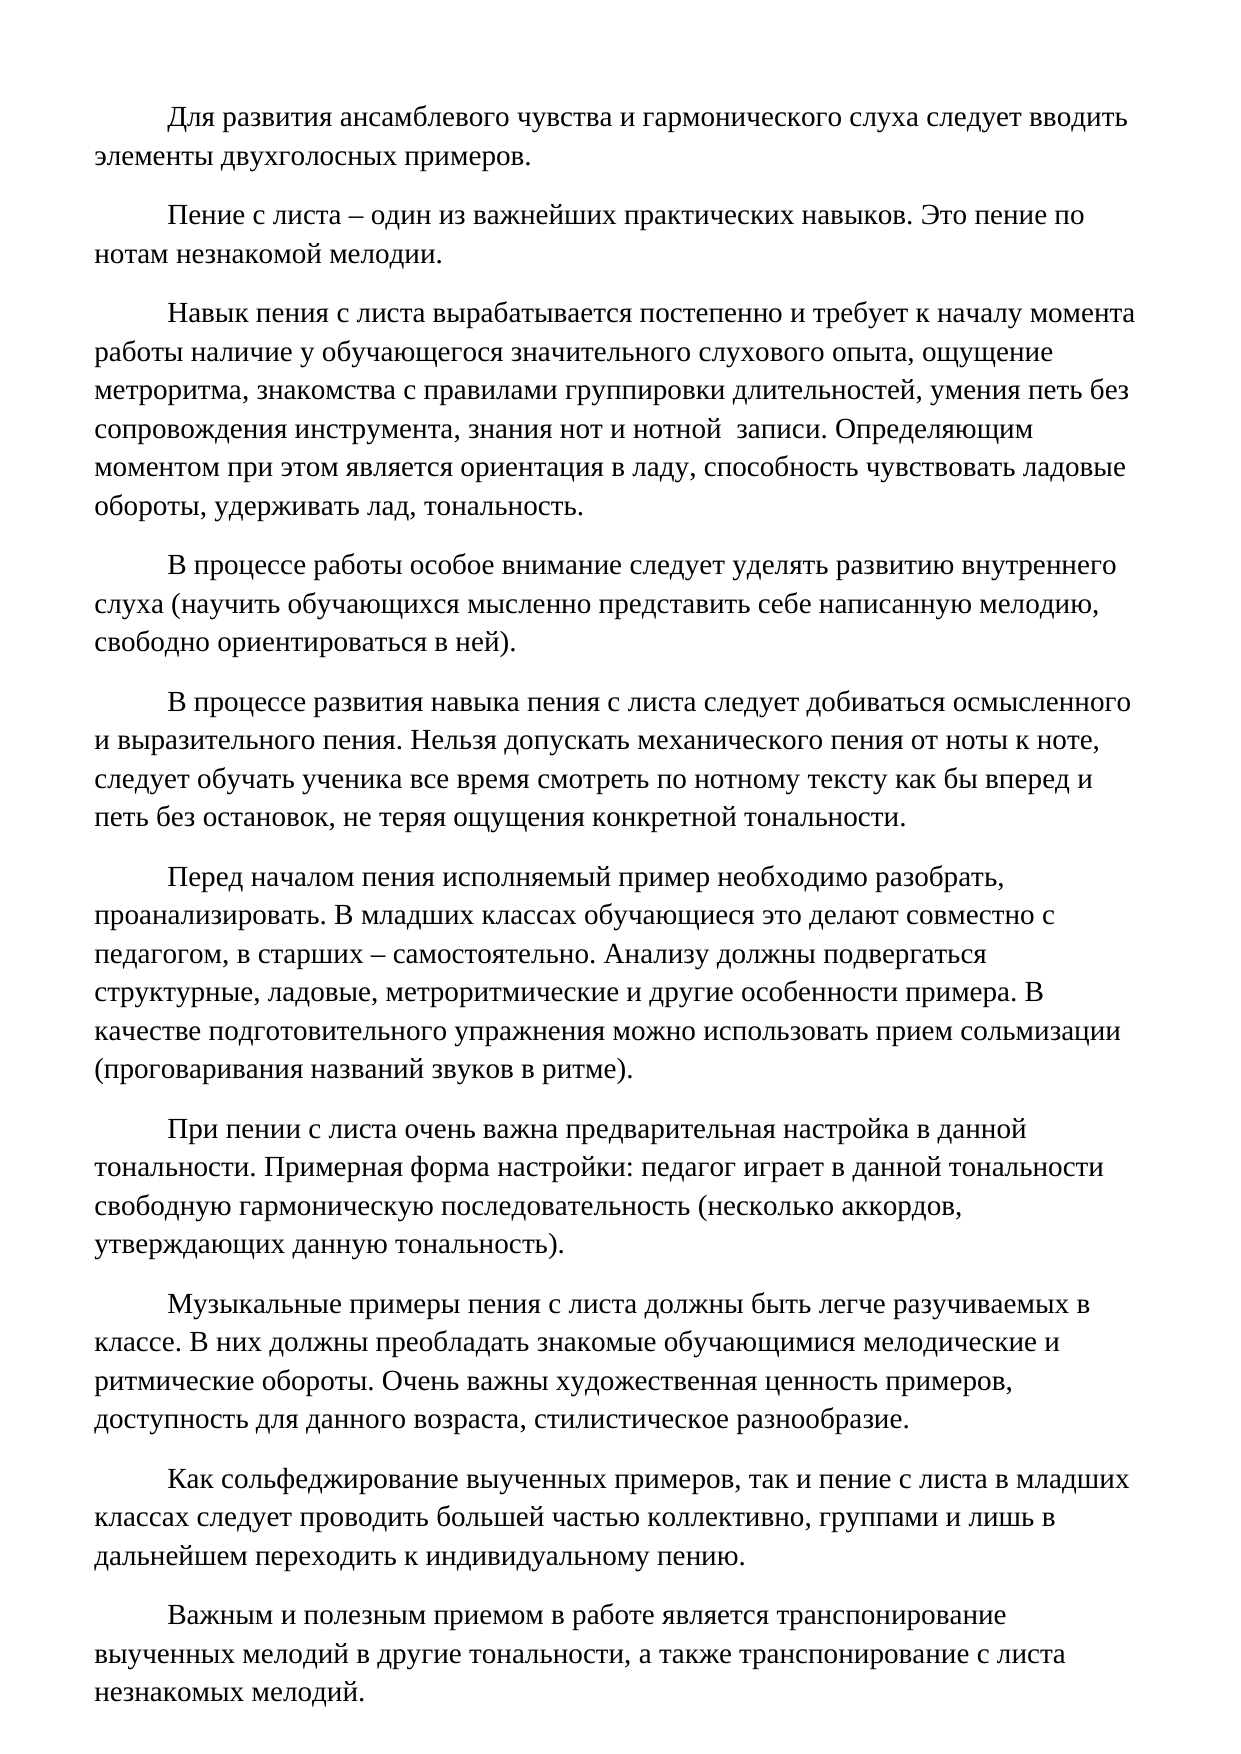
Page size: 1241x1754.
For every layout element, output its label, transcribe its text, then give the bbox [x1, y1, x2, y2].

text Для развития ансамблевого чувства и гармонического слуха следует вводить элементы двухголосных примеров. [94, 99, 1151, 171]
text Пение с листа – один из важнейших практических навыков. Это пение по нотам незнакомой мелодии. [94, 197, 1151, 269]
text Как сольфеджирование выученных примеров, так и пение с листа в младших классах следует проводить большей частью коллективно, группами и лишь в дальнейшем переходить к индивидуальному пению. [94, 1461, 1151, 1571]
text В процессе развития навыка пения с листа следует добиваться осмысленного и выразительного пения. Нельзя допускать механического пения от ноты к ноте, следует обучать ученика все время смотреть по нотному тексту как бы вперед и петь без остановок, не теряя ощущения конкретной тональности. [94, 684, 1151, 833]
text Навык пения с листа вырабатывается постепенно и требует к началу момента работы наличие у обучающегося значительного слухового опыта, ощущение метроритма, знакомства с правилами группировки длительностей, умения петь без сопровождения инструмента, знания нот и нотной записи. Определяющим моментом при этом является ориентация в ладу, способность чувствовать ладовые обороты, удерживать лад, тональность. [94, 295, 1151, 521]
text Перед началом пения исполняемый пример необходимо разобрать, проанализировать. В младших классах обучающиеся это делают совместно с педагогом, в старших – самостоятельно. Анализу должны подвергаться структурные, ладовые, метроритмические и другие особенности примера. В качестве подготовительного упражнения можно использовать прием сольмизации (проговаривания названий звуков в ритме). [94, 859, 1151, 1085]
text Важным и полезным приемом в работе является транспонирование выученных мелодий в другие тональности, а также транспонирование с листа незнакомых мелодий. [94, 1597, 1151, 1708]
text В процессе работы особое внимание следует уделять развитию внутреннего слуха (научить обучающихся мысленно представить себе написанную мелодию, свободно ориентироваться в ней). [94, 547, 1151, 658]
text При пении с листа очень важна предварительная настройка в данной тональности. Примерная форма настройки: педагог играет в данной тональности свободную гармоническую последовательность (несколько аккордов, утверждающих данную тональность). [94, 1111, 1151, 1260]
text Музыкальные примеры пения с листа должны быть легче разучиваемых в классе. В них должны преобладать знакомые обучающимися мелодические и ритмические обороты. Очень важны художественная ценность примеров, доступность для данного возраста, стилистическое разнообразие. [94, 1286, 1151, 1435]
